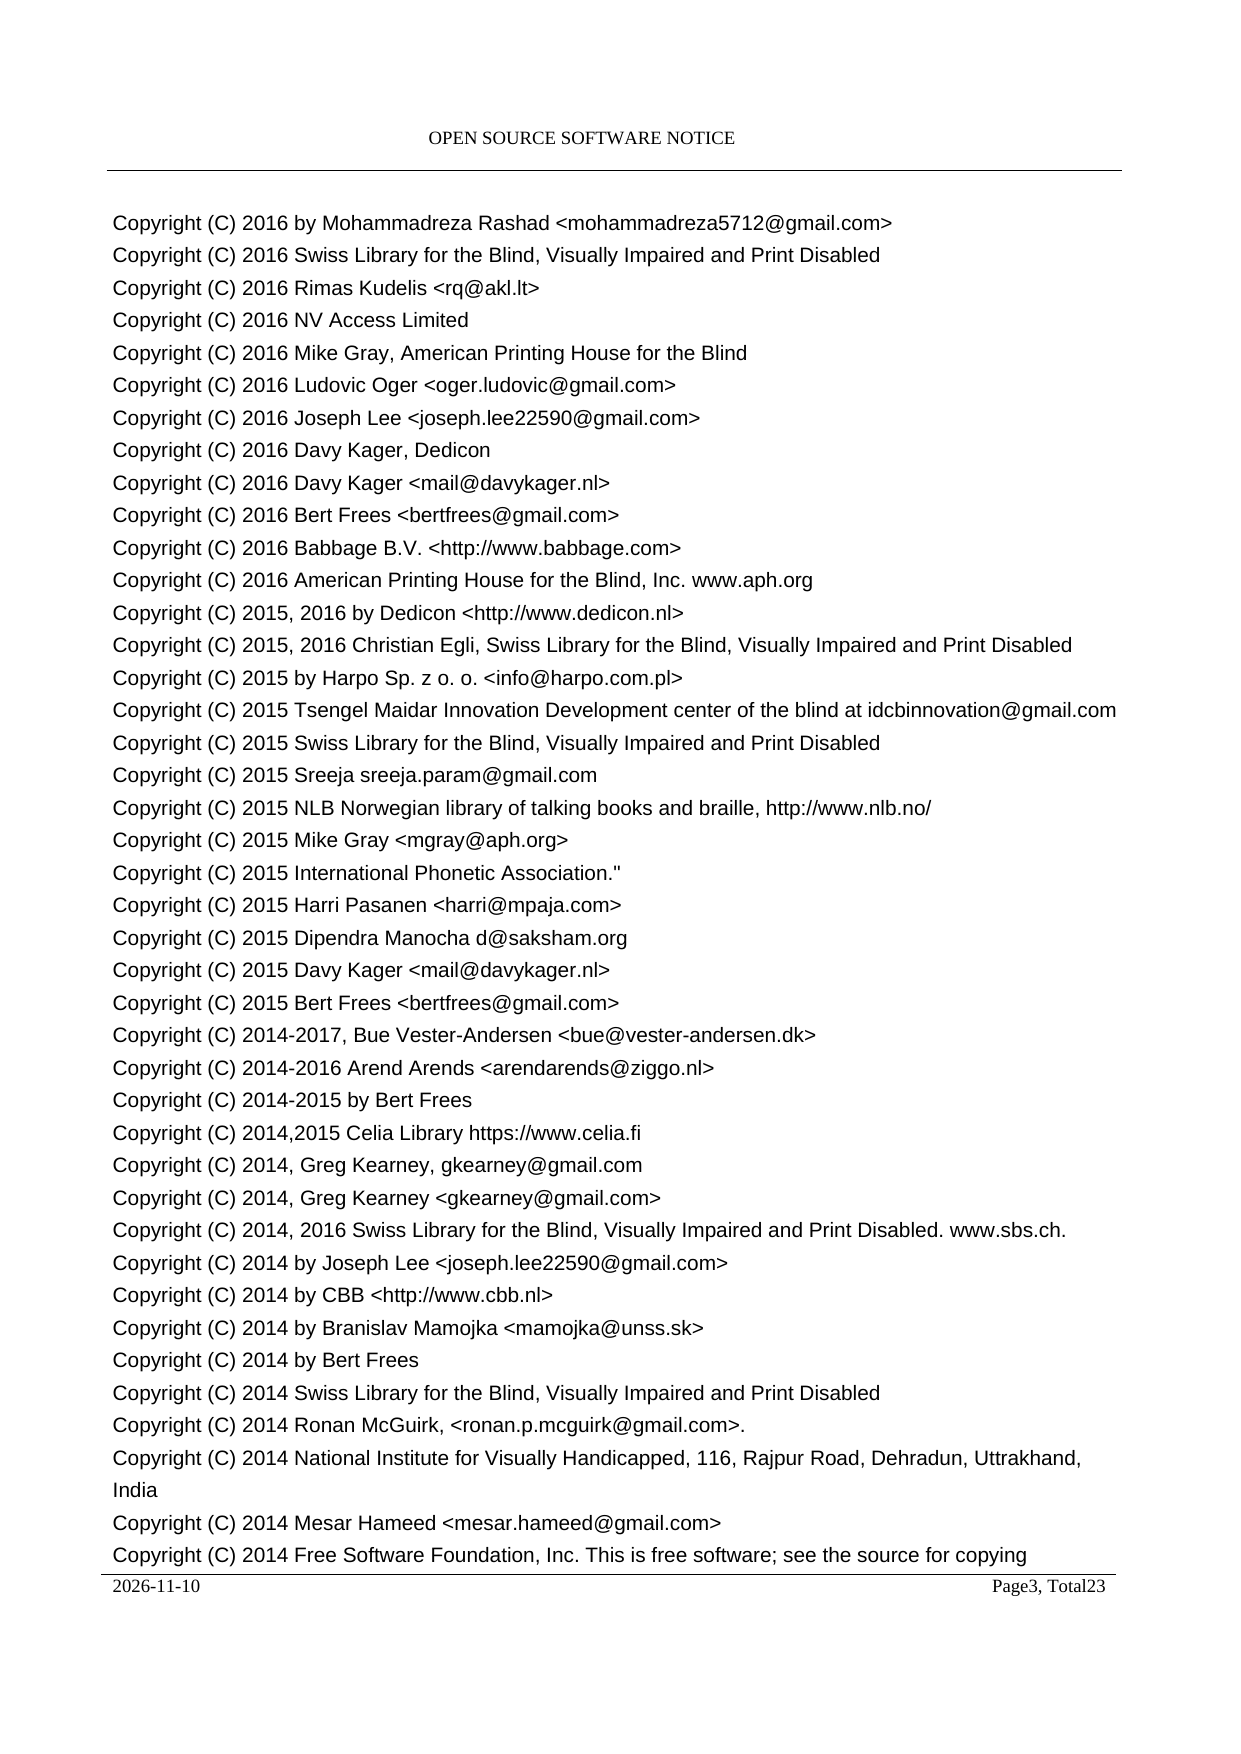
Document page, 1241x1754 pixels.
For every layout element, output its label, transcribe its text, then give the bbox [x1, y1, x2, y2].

text Copyright (C) 2014, Greg Kearney, gkearney@gmail.com [112, 1149, 1128, 1181]
text Copyright (C) 2015, 2016 by Dedicon <http://www.dedicon.nl> [112, 596, 1128, 629]
text Copyright (C) 2015 International Phonetic Association." [112, 856, 1128, 889]
text Copyright (C) 2014 Ronan McGuirk, <ronan.p.mcguirk@gmail.com>. [112, 1409, 1128, 1441]
text Copyright (C) 2015 Swiss Library for the Blind, Visually Impaired and Print Disabled [112, 726, 1128, 759]
text Copyright (C) 2015 Tsengel Maidar Innovation Development center of the blind at idcbinnovation@gmail.com [112, 694, 1128, 726]
text Copyright (C) 2014-2015 by Bert Frees [112, 1084, 1128, 1116]
text Copyright (C) 2016 by Mohammadreza Rashad <mohammadreza5712@gmail.com> [112, 206, 1128, 239]
text Copyright (C) 2016 Babbage B.V. <http://www.babbage.com> [112, 531, 1128, 564]
text Copyright (C) 2016 Mike Gray, American Printing House for the Blind [112, 336, 1128, 369]
text Copyright (C) 2015 Mike Gray <mgray@aph.org> [112, 824, 1128, 856]
text Copyright (C) 2016 Davy Kager, Dedicon [112, 434, 1128, 466]
text Copyright (C) 2015 Bert Frees <bertfrees@gmail.com> [112, 986, 1128, 1019]
text Copyright (C) 2014 by Bert Frees [112, 1344, 1128, 1376]
text Copyright (C) 2015, 2016 Christian Egli, Swiss Library for the Blind, Visually Impaired and Print Disabled [112, 629, 1128, 661]
text Copyright (C) 2015 Dipendra Manocha d@saksham.org [112, 921, 1128, 954]
text Copyright (C) 2016 American Printing House for the Blind, Inc. www.aph.org [112, 564, 1128, 596]
text Copyright (C) 2016 Bert Frees <bertfrees@gmail.com> [112, 499, 1128, 531]
text Copyright (C) 2014 by CBB <http://www.cbb.nl> [112, 1279, 1128, 1311]
text Copyright (C) 2014, Greg Kearney <gkearney@gmail.com> [112, 1181, 1128, 1214]
text Copyright (C) 2014-2017, Bue Vester-Andersen <bue@vester-andersen.dk> [112, 1019, 1128, 1051]
text Copyright (C) 2014,2015 Celia Library https://www.celia.fi [112, 1116, 1128, 1149]
text Copyright (C) 2016 Rimas Kudelis <rq@akl.lt> [112, 271, 1128, 304]
text Copyright (C) 2014, 2016 Swiss Library for the Blind, Visually Impaired and Print Disabled. www.sbs.ch. [112, 1214, 1128, 1246]
text Copyright (C) 2016 Davy Kager <mail@davykager.nl> [112, 466, 1128, 499]
text Copyright (C) 2016 Joseph Lee <joseph.lee22590@gmail.com> [112, 401, 1128, 434]
text Copyright (C) 2014-2016 Arend Arends <arendarends@ziggo.nl> [112, 1051, 1128, 1084]
text Copyright (C) 2014 Mesar Hameed <mesar.hameed@gmail.com> [112, 1506, 1128, 1539]
text Copyright (C) 2015 by Harpo Sp. z o. o. <info@harpo.com.pl> [112, 661, 1128, 694]
text Copyright (C) 2016 Swiss Library for the Blind, Visually Impaired and Print Disabled [112, 239, 1128, 271]
text Copyright (C) 2014 National Institute for Visually Handicapped, 116, Rajpur Road, Dehradun, Uttrakhand, India [112, 1441, 1128, 1506]
text Copyright (C) 2016 NV Access Limited [112, 304, 1128, 336]
text Copyright (C) 2014 Swiss Library for the Blind, Visually Impaired and Print Disabled [112, 1376, 1128, 1409]
text Copyright (C) 2016 Ludovic Oger <oger.ludovic@gmail.com> [112, 369, 1128, 401]
text Copyright (C) 2014 by Branislav Mamojka <mamojka@unss.sk> [112, 1311, 1128, 1344]
text Copyright (C) 2014 by Joseph Lee <joseph.lee22590@gmail.com> [112, 1246, 1128, 1279]
text Copyright (C) 2015 NLB Norwegian library of talking books and braille, http://www.nlb.no/ [112, 791, 1128, 824]
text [112, 1539, 1128, 1571]
text Copyright (C) 2015 Harri Pasanen <harri@mpaja.com> [112, 889, 1128, 921]
text Copyright (C) 2015 Davy Kager <mail@davykager.nl> [112, 954, 1128, 986]
text Copyright (C) 2015 Sreeja sreeja.param@gmail.com [112, 759, 1128, 791]
